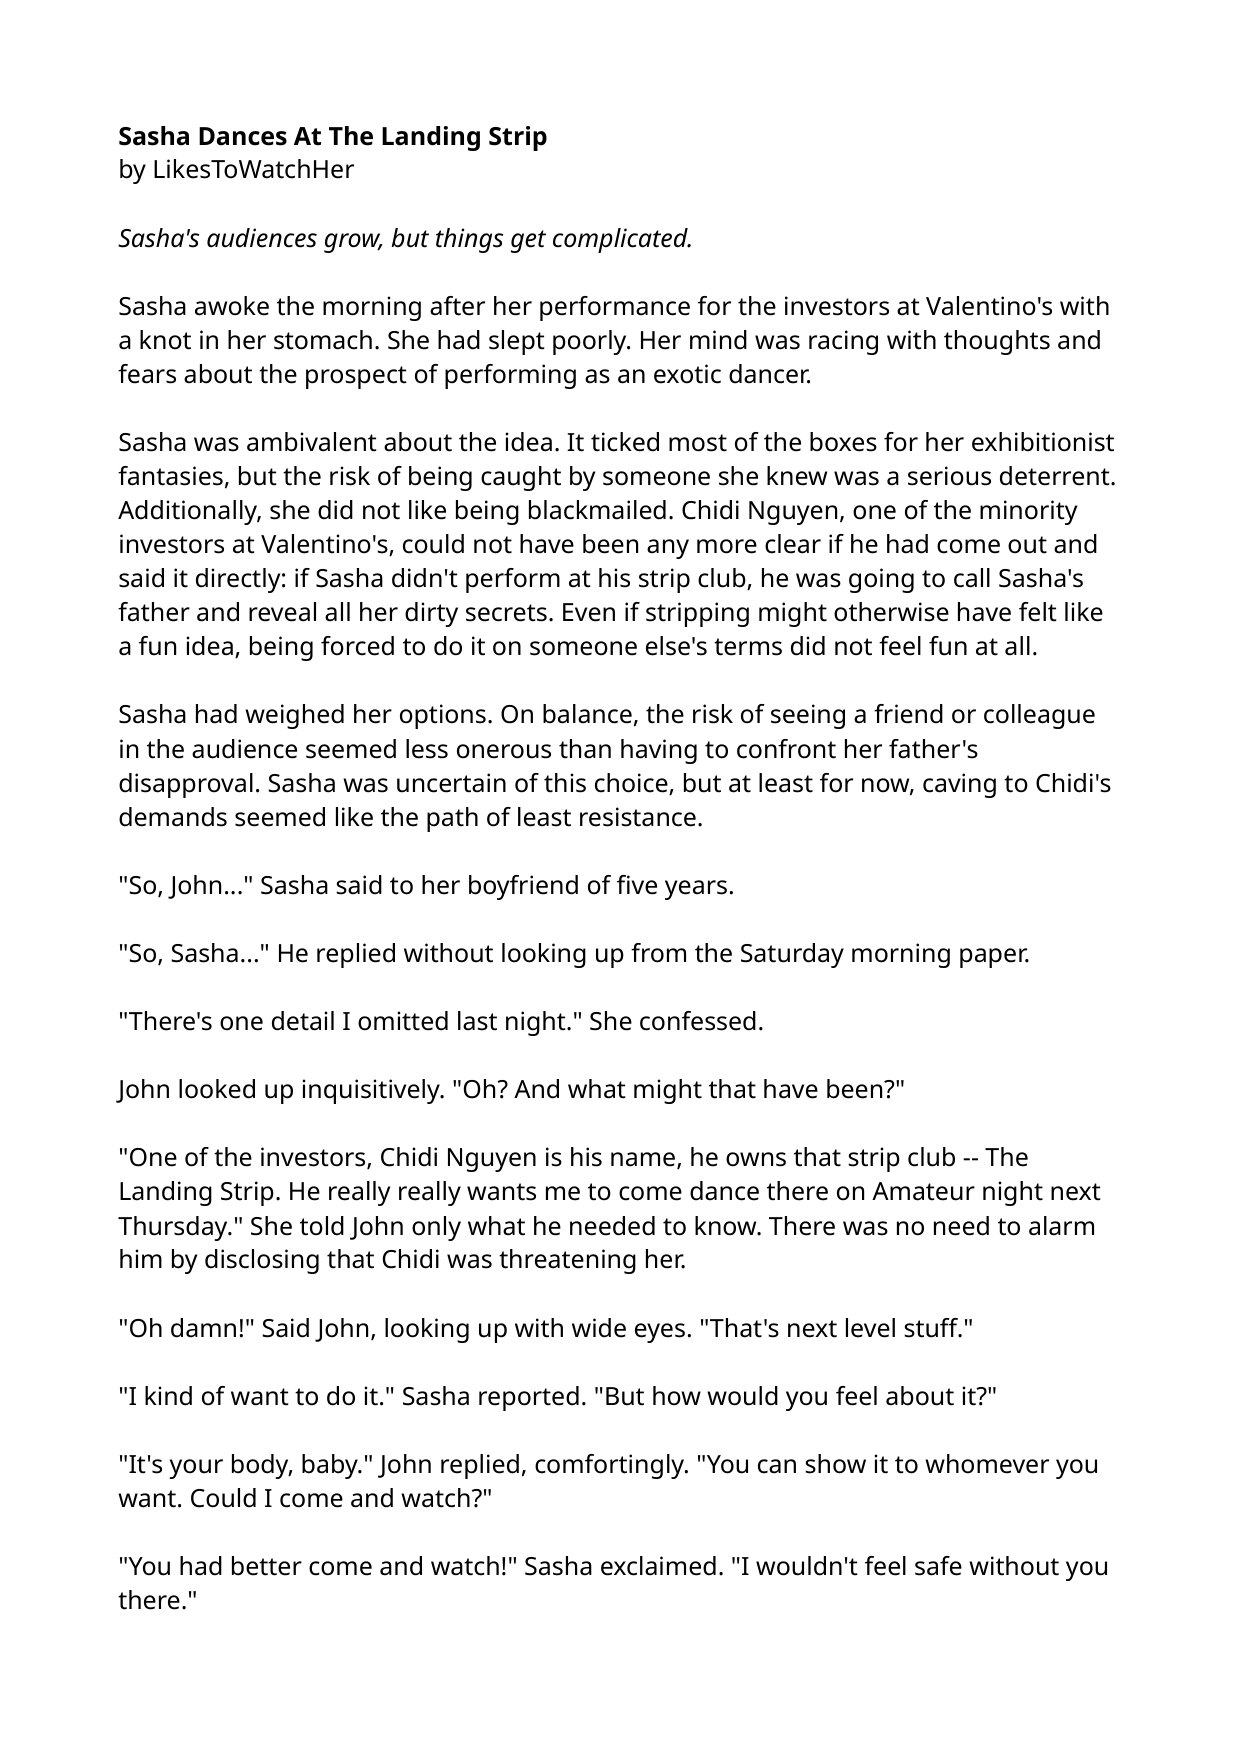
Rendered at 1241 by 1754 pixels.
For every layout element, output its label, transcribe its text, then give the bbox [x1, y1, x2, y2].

text Sasha Dances At The Landing Strip [118, 118, 1122, 152]
text Sasha was ambivalent about the idea. It ticked most of the boxes for her exhibitionist fantasies, but the risk of being caught by someone she knew was a serious deterrent. Additionally, she did not like being blackmailed. Chidi Nguyen, one of the minority investors at Valentino's, could not have been any more clear if he had come out and said it directly: if Sasha didn't perform at his strip club, he was going to call Sasha's father and reveal all her dirty secrets. Even if stripping might otherwise have felt like a fun idea, being forced to do it on someone else's terms did not feel fun at all. [118, 425, 1122, 663]
text Sasha awoke the morning after her performance for the investors at Valentino's with a knot in her stomach. She had slept poorly. Her mind was racing with thoughts and fears about the prospect of performing as an exotic dancer. [118, 288, 1122, 391]
text "I kind of want to do it." Sasha reported. "But how would you feel about it?" [118, 1378, 1122, 1412]
text John looked up inquisitively. "Oh? And what might that have been?" [118, 1072, 1122, 1106]
text by LikesToWatchHer [118, 152, 1122, 186]
text "It's your body, baby." John replied, comfortingly. "You can show it to whomever you want. Could I come and watch?" [118, 1447, 1122, 1515]
text Sasha had weighed her options. On balance, the risk of seeing a friend or colleague in the audience seemed less onerous than having to confront her father's disapproval. Sasha was uncertain of this choice, but at least for now, caving to Chidi's demands seemed like the path of least resistance. [118, 697, 1122, 833]
text Sasha's audiences grow, but things get complicated. [118, 220, 1122, 254]
text "One of the investors, Chidi Nguyen is his name, he owns that strip club -- The Landing Strip. He really really wants me to come dance there on Amateur night next Thursday." She told John only what he needed to know. There was no need to alarm him by disclosing that Chidi was threatening her. [118, 1140, 1122, 1276]
text "Oh damn!" Said John, looking up with wide eyes. "That's next level stuff." [118, 1310, 1122, 1344]
text "There's one detail I omitted last night." She confessed. [118, 1004, 1122, 1038]
text "So, John..." Sasha said to her boyfriend of five years. [118, 867, 1122, 902]
text "So, Sasha..." He replied without looking up from the Saturday morning paper. [118, 936, 1122, 970]
text "You had better come and watch!" Sasha exclaimed. "I wouldn't feel safe without you there." [118, 1549, 1122, 1617]
